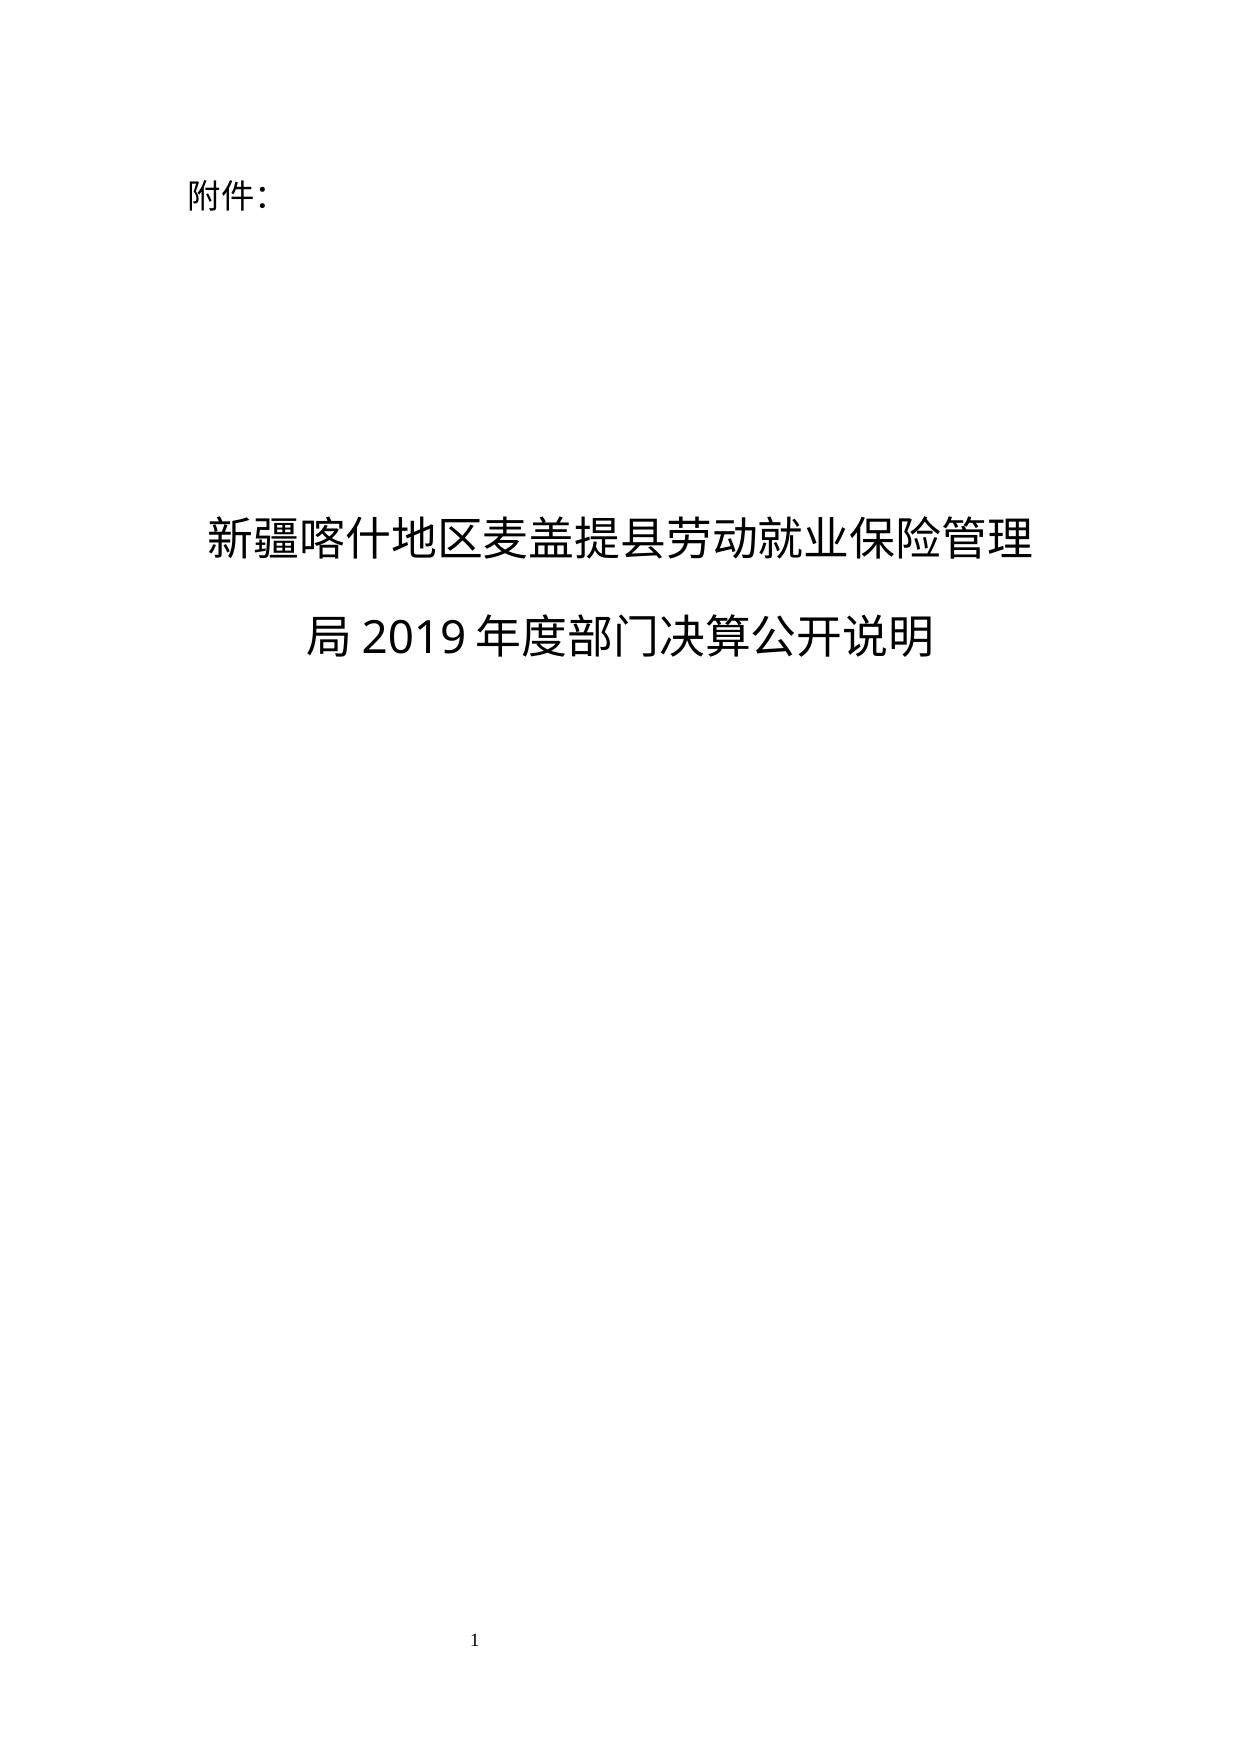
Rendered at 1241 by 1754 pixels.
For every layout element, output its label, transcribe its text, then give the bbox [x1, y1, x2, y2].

text 附件： [187, 162, 1053, 227]
text 新疆喀什地区麦盖提县劳动就业保险管理局2019年度部门决算公开说明 [187, 487, 1053, 682]
